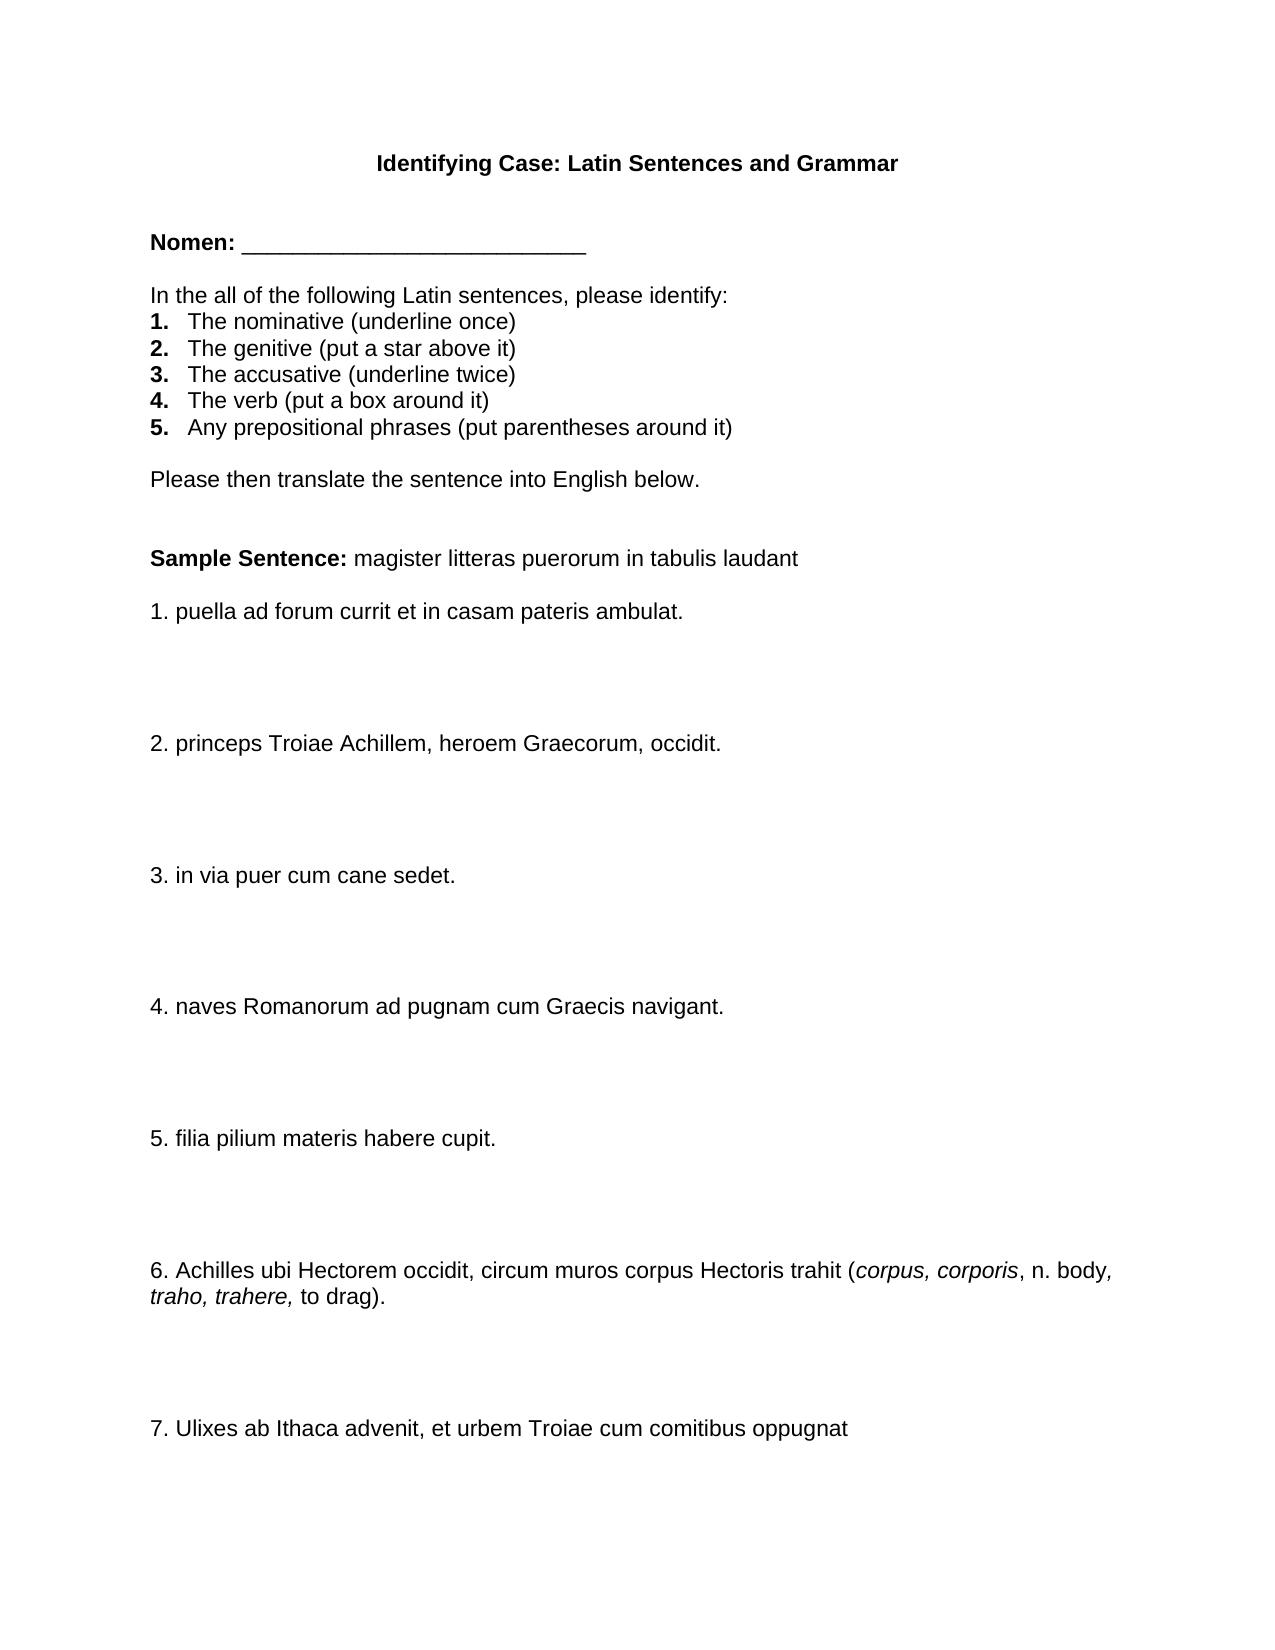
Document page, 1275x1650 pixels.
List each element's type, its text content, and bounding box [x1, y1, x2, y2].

text 3. in via puer cum cane sedet. [150, 862, 1125, 888]
text 7. Ulixes ab Ithaca advenit, et urbem Troiae cum comitibus oppugnat [150, 1415, 1125, 1441]
list The genitive (put a star above it) [150, 334, 1125, 361]
text Identifying Case: Latin Sentences and Grammar [150, 150, 1125, 176]
text 6. Achilles ubi Hectorem occidit, circum muros corpus Hectoris trahit (corpus, corporis, n. body, traho, trahere, to drag). [150, 1257, 1125, 1309]
list Any prepositional phrases (put parentheses around it) [150, 413, 1125, 440]
text 1. puella ad forum currit et in casam pateris ambulat. [150, 598, 1125, 624]
list The nominative (underline once) [150, 308, 1125, 334]
text 4. naves Romanorum ad pugnam cum Graecis navigant. [150, 993, 1125, 1020]
text 5. filia pilium materis habere cupit. [150, 1125, 1125, 1151]
list The verb (put a box around it) [150, 387, 1125, 413]
text In the all of the following Latin sentences, please identify: [150, 282, 1125, 308]
text Sample Sentence: magister litteras puerorum in tabulis laudant [150, 545, 1125, 572]
text Nomen: ___________________________ [150, 229, 1125, 255]
text 2. princeps Troiae Achillem, heroem Graecorum, occidit. [150, 730, 1125, 756]
text Please then translate the sentence into English below. [150, 466, 1125, 493]
list The accusative (underline twice) [150, 361, 1125, 387]
